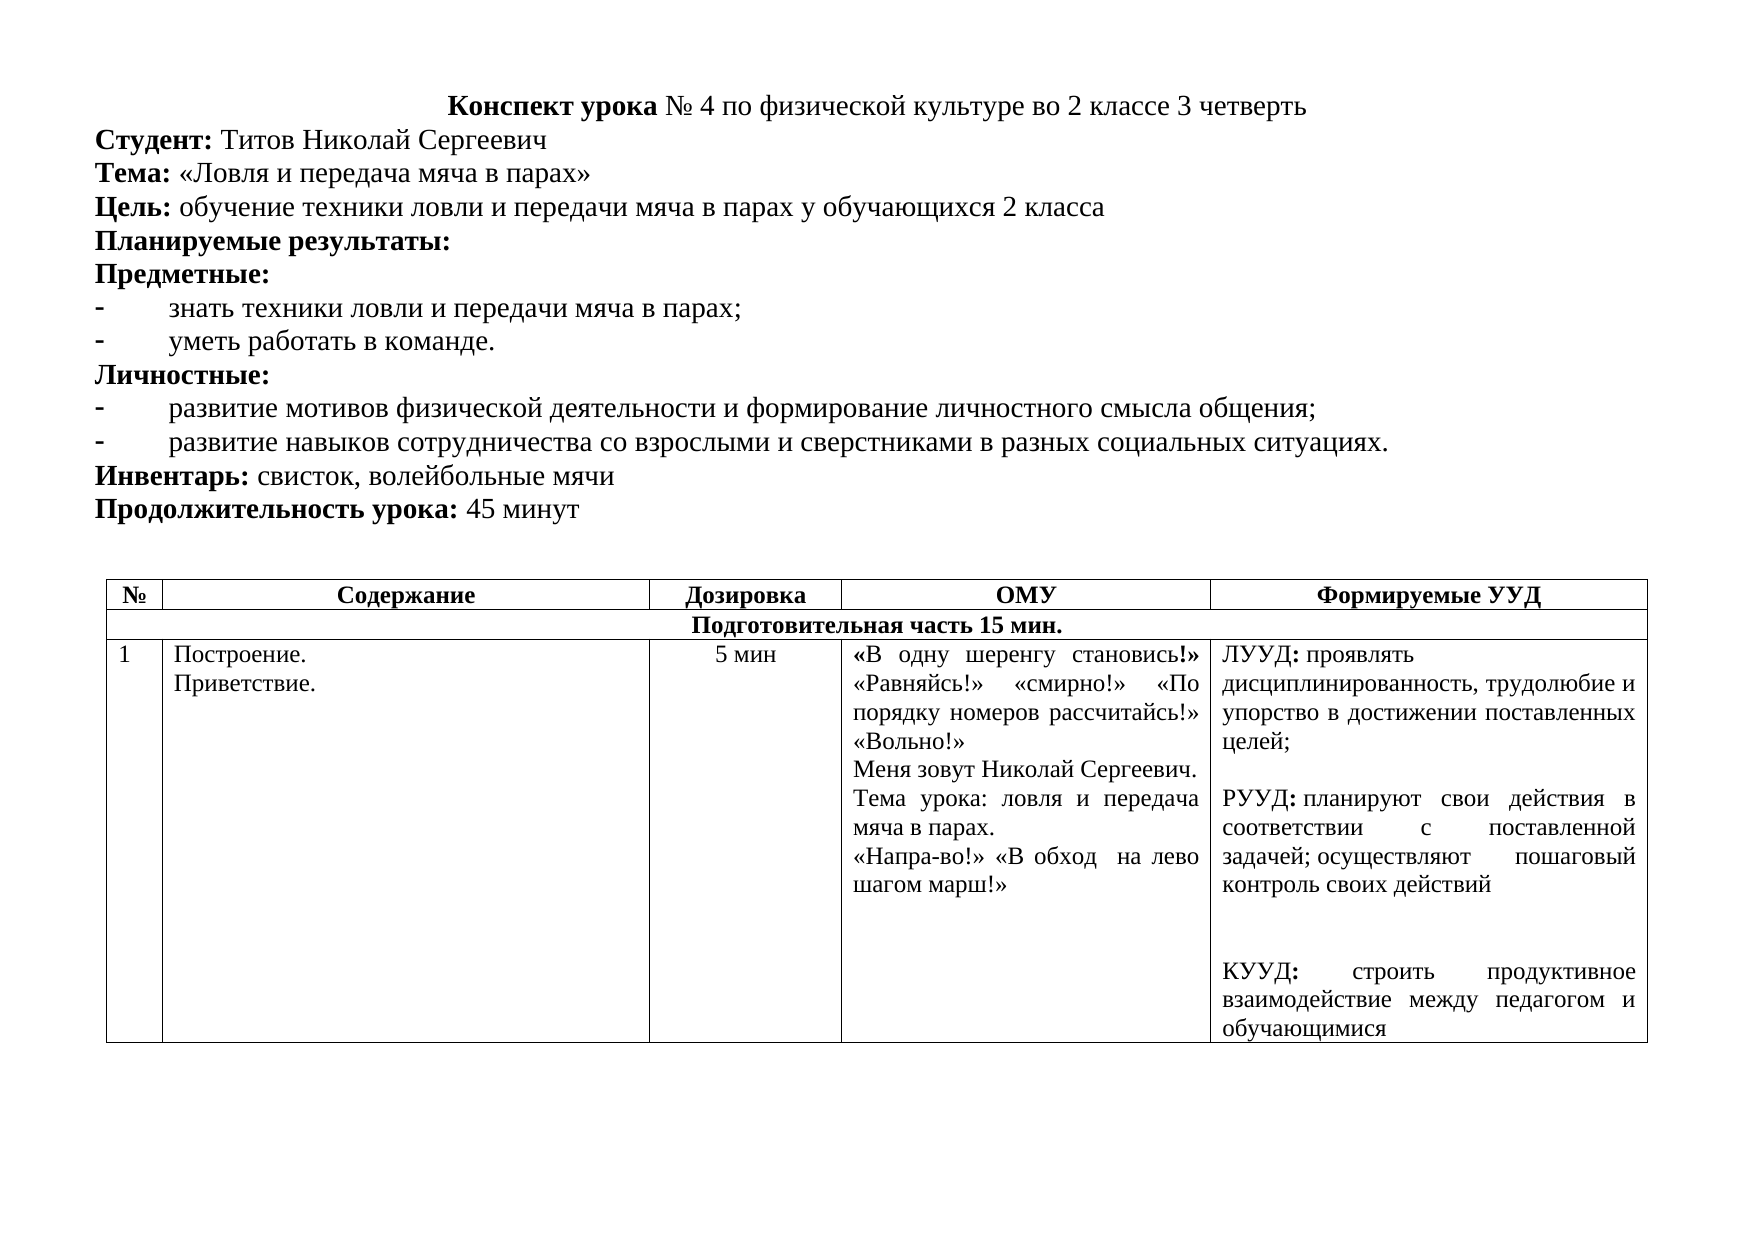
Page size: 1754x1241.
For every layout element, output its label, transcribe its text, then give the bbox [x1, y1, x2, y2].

table_header Студент: Титов Николай Сергеевич Тема: «Ловля и передача мяча в парах» Цель: обучение техники ловли и передачи мяча в парах у обучающихся 2 класса Планируемые результаты: Предметные: знать техники ловли и передачи мяча в парах; уметь работать в команде. Личностные: развитие мотивов физической деятельности и формирование личностного смысла общения; развитие навыков сотрудничества со взрослыми и сверстниками в разных социальных ситуациях. Инвентарь: свисток, волейбольные мячи Продолжительность урока: 45 минут [94, 122, 1668, 525]
text Конспект урока № 4 по физической культуре во 2 классе 3 четверть [118, 88, 1636, 122]
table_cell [163, 640, 649, 1042]
table_cell 1 [107, 640, 162, 1042]
table_header Дозировка [650, 580, 841, 609]
table_header № [107, 580, 162, 609]
table_cell Подготовительная часть 15 мин. [107, 610, 1647, 638]
table_header Содержание [163, 580, 649, 609]
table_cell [1211, 640, 1647, 1042]
table_cell 5 мин [650, 640, 841, 1042]
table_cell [842, 640, 1210, 1042]
table_header Формируемые УУД [1211, 580, 1647, 609]
table_header ОМУ [842, 580, 1210, 609]
